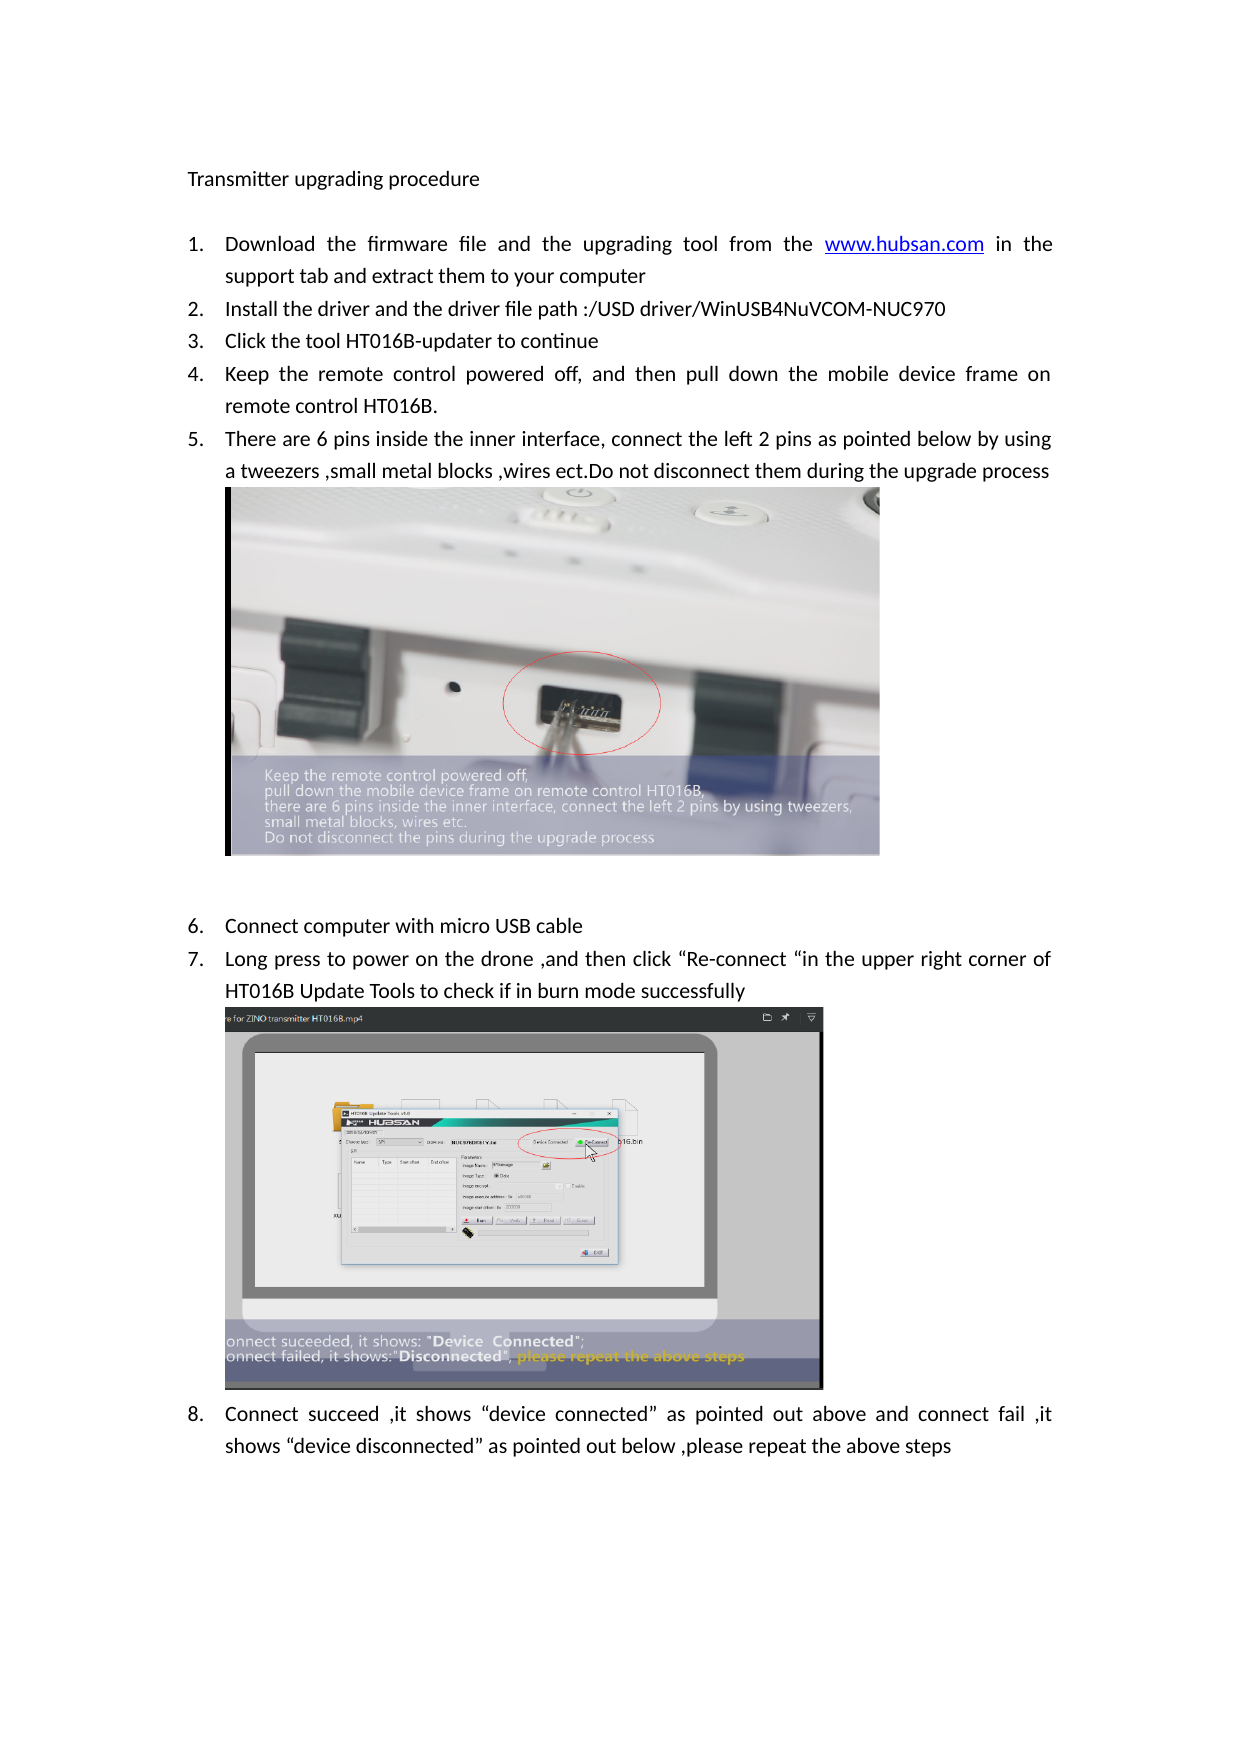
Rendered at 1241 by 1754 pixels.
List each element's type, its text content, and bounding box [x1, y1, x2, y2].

list There are 6 pins inside the inner interface, connect the left 2 pins as pointed below by using a tweezers ,small metal blocks ,wires ect.Do not disconnect them during the upgrade process [187, 422, 1053, 487]
text Transmitter upgrading procedure [187, 162, 1053, 194]
list Connect computer with micro USB cable [187, 909, 1053, 942]
list Keep the remote control powered off, and then pull down the mobile device frame on remote control HT016B. [187, 357, 1053, 422]
picture [225, 487, 880, 856]
list Click the tool HT016B-updater to continue [187, 324, 1053, 357]
picture [225, 1007, 824, 1390]
list Install the driver and the driver file path :/USD driver/WinUSB4NuVCOM-NUC970 [187, 292, 1053, 324]
list Connect succeed ,it shows “device connected” as pointed out above and connect fail ,it shows “device disconnected” as pointed out below ,please repeat the above steps [187, 1397, 1053, 1462]
list Long press to power on the drone ,and then click “Re-connect “in the upper right corner of HT016B Update Tools to check if in burn mode successfully [187, 942, 1053, 1007]
list Download the firmware file and the upgrading tool from the www.hubsan.com in the support tab and extract them to your computer [187, 227, 1053, 292]
